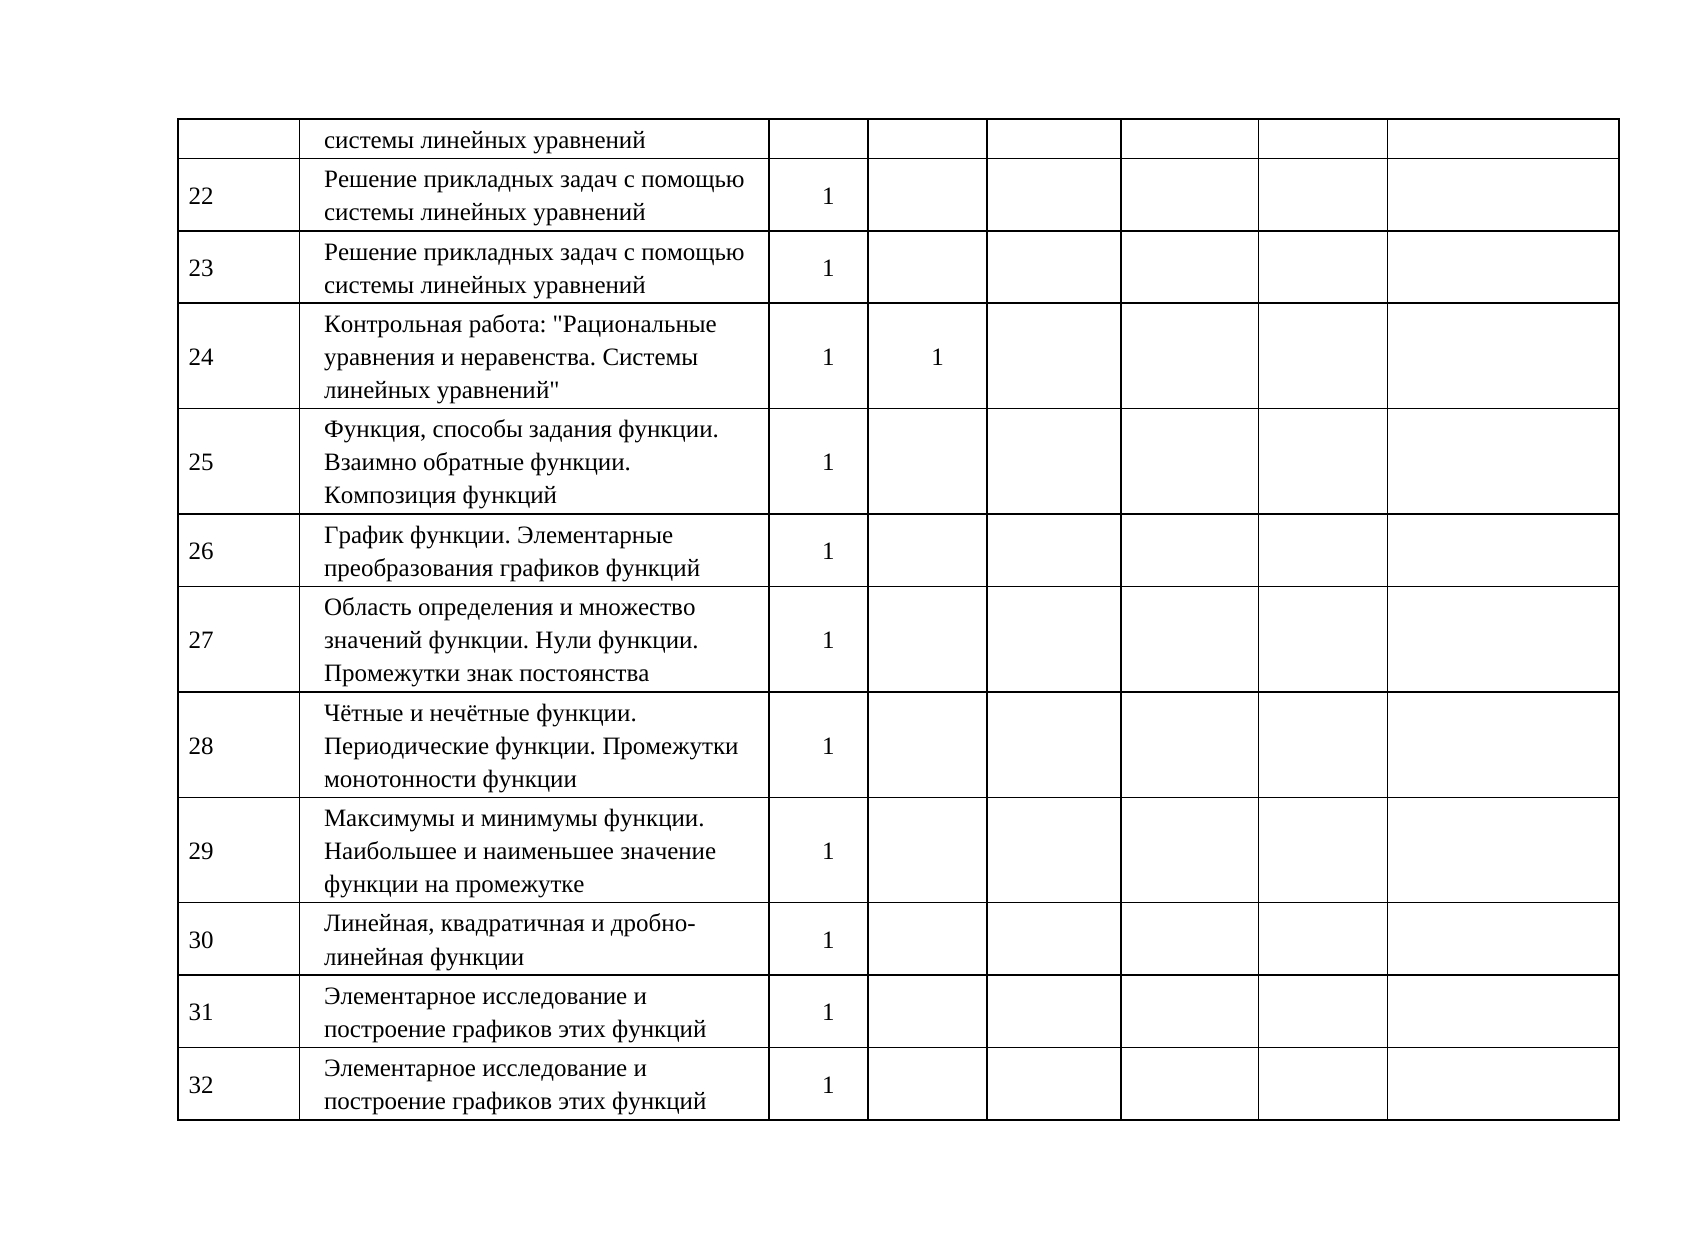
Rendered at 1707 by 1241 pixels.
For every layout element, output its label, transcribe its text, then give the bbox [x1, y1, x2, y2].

table_cell 1 [869, 304, 986, 408]
table_cell [1259, 159, 1387, 230]
table_cell 21 [179, 120, 299, 157]
table_cell [1388, 159, 1618, 230]
table_cell [869, 515, 986, 586]
table_cell [1259, 304, 1387, 408]
table_cell [988, 903, 1120, 974]
table_cell [1122, 120, 1258, 157]
table_cell 30 [179, 903, 299, 974]
table_cell [1259, 587, 1387, 691]
table_cell Элементарное исследование и построение графиков этих функций [300, 1048, 768, 1119]
table_cell [1259, 976, 1387, 1047]
table_cell 31 [179, 976, 299, 1047]
table_cell [869, 693, 986, 796]
table_cell [988, 1048, 1120, 1119]
table_cell [1388, 1048, 1618, 1119]
table_cell [1122, 693, 1258, 796]
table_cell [300, 120, 768, 157]
table_cell [1259, 409, 1387, 513]
table_cell 22 [179, 159, 299, 230]
table_cell [1259, 798, 1387, 902]
table_cell Чётные и нечётные функции. Периодические функции. Промежутки монотонности функции [300, 693, 768, 796]
table_cell [1388, 304, 1618, 408]
table_cell Контрольная работа: "Рациональные уравнения и неравенства. Системы линейных уравнений" [300, 304, 768, 408]
table_cell 1 [770, 232, 867, 302]
table_cell График функции. Элементарные преобразования графиков функций [300, 515, 768, 586]
table_cell [869, 587, 986, 691]
table_cell [1259, 515, 1387, 586]
table_cell Решение прикладных задач с помощью системы линейных уравнений [300, 232, 768, 302]
table_cell [988, 120, 1120, 157]
table_cell [1388, 903, 1618, 974]
table_cell 1 [770, 798, 867, 902]
table_cell 1 [770, 976, 867, 1047]
table_cell 27 [179, 587, 299, 691]
table_cell [869, 409, 986, 513]
table_cell [1388, 515, 1618, 586]
table_cell 29 [179, 798, 299, 902]
table_cell [1122, 903, 1258, 974]
table_cell [1122, 1048, 1258, 1119]
table_cell [988, 409, 1120, 513]
table_cell [1388, 798, 1618, 902]
table_cell [1388, 232, 1618, 302]
table_cell 1 [770, 693, 867, 796]
table_cell [1259, 903, 1387, 974]
table_cell [988, 798, 1120, 902]
table_cell [869, 232, 986, 302]
table_cell [1388, 587, 1618, 691]
table_cell Область определения и множество значений функции. Нули функции. Промежутки знак постоянства [300, 587, 768, 691]
table_cell [1259, 1048, 1387, 1119]
table_cell [1122, 159, 1258, 230]
table_cell 1 [770, 903, 867, 974]
table_cell Элементарное исследование и построение графиков этих функций [300, 976, 768, 1047]
table_cell 1 [770, 587, 867, 691]
table_cell [1122, 587, 1258, 691]
table_cell 1 [770, 304, 867, 408]
table_cell [869, 120, 986, 157]
table_cell 1 [770, 159, 867, 230]
table_cell [1122, 304, 1258, 408]
table_cell 1 [770, 1048, 867, 1119]
table_cell 24 [179, 304, 299, 408]
table_cell 1 [770, 409, 867, 513]
table_cell Максимумы и минимумы функции. Наибольшее и наименьшее значение функции на промежутке [300, 798, 768, 902]
table_cell [1122, 515, 1258, 586]
table_cell [1388, 976, 1618, 1047]
table_cell [869, 976, 986, 1047]
table_cell [1388, 693, 1618, 796]
table_cell [1388, 120, 1618, 157]
table_cell 1 [770, 120, 867, 157]
table_cell 23 [179, 232, 299, 302]
table_cell [988, 976, 1120, 1047]
table_cell [869, 1048, 986, 1119]
table_cell [988, 232, 1120, 302]
table_cell [1122, 976, 1258, 1047]
table_cell [988, 159, 1120, 230]
table_cell 26 [179, 515, 299, 586]
table_cell 1 [770, 515, 867, 586]
table_cell [869, 798, 986, 902]
table_cell 32 [179, 1048, 299, 1119]
table_cell Функция, способы задания функции. Взаимно обратные функции. Композиция функций [300, 409, 768, 513]
table_cell [1388, 409, 1618, 513]
table_cell [869, 903, 986, 974]
table_cell [1122, 232, 1258, 302]
table_cell [988, 587, 1120, 691]
table_cell [988, 304, 1120, 408]
table_cell [988, 693, 1120, 796]
table_cell Линейная, квадратичная и дробно-линейная функции [300, 903, 768, 974]
table_cell Решение прикладных задач с помощью системы линейных уравнений [300, 159, 768, 230]
table_cell [1259, 693, 1387, 796]
table_cell 28 [179, 693, 299, 796]
table_cell [1259, 232, 1387, 302]
table_cell [988, 515, 1120, 586]
table_cell [1259, 120, 1387, 157]
table_cell [869, 159, 986, 230]
table_cell 25 [179, 409, 299, 513]
table_cell [1122, 798, 1258, 902]
table_cell [1122, 409, 1258, 513]
